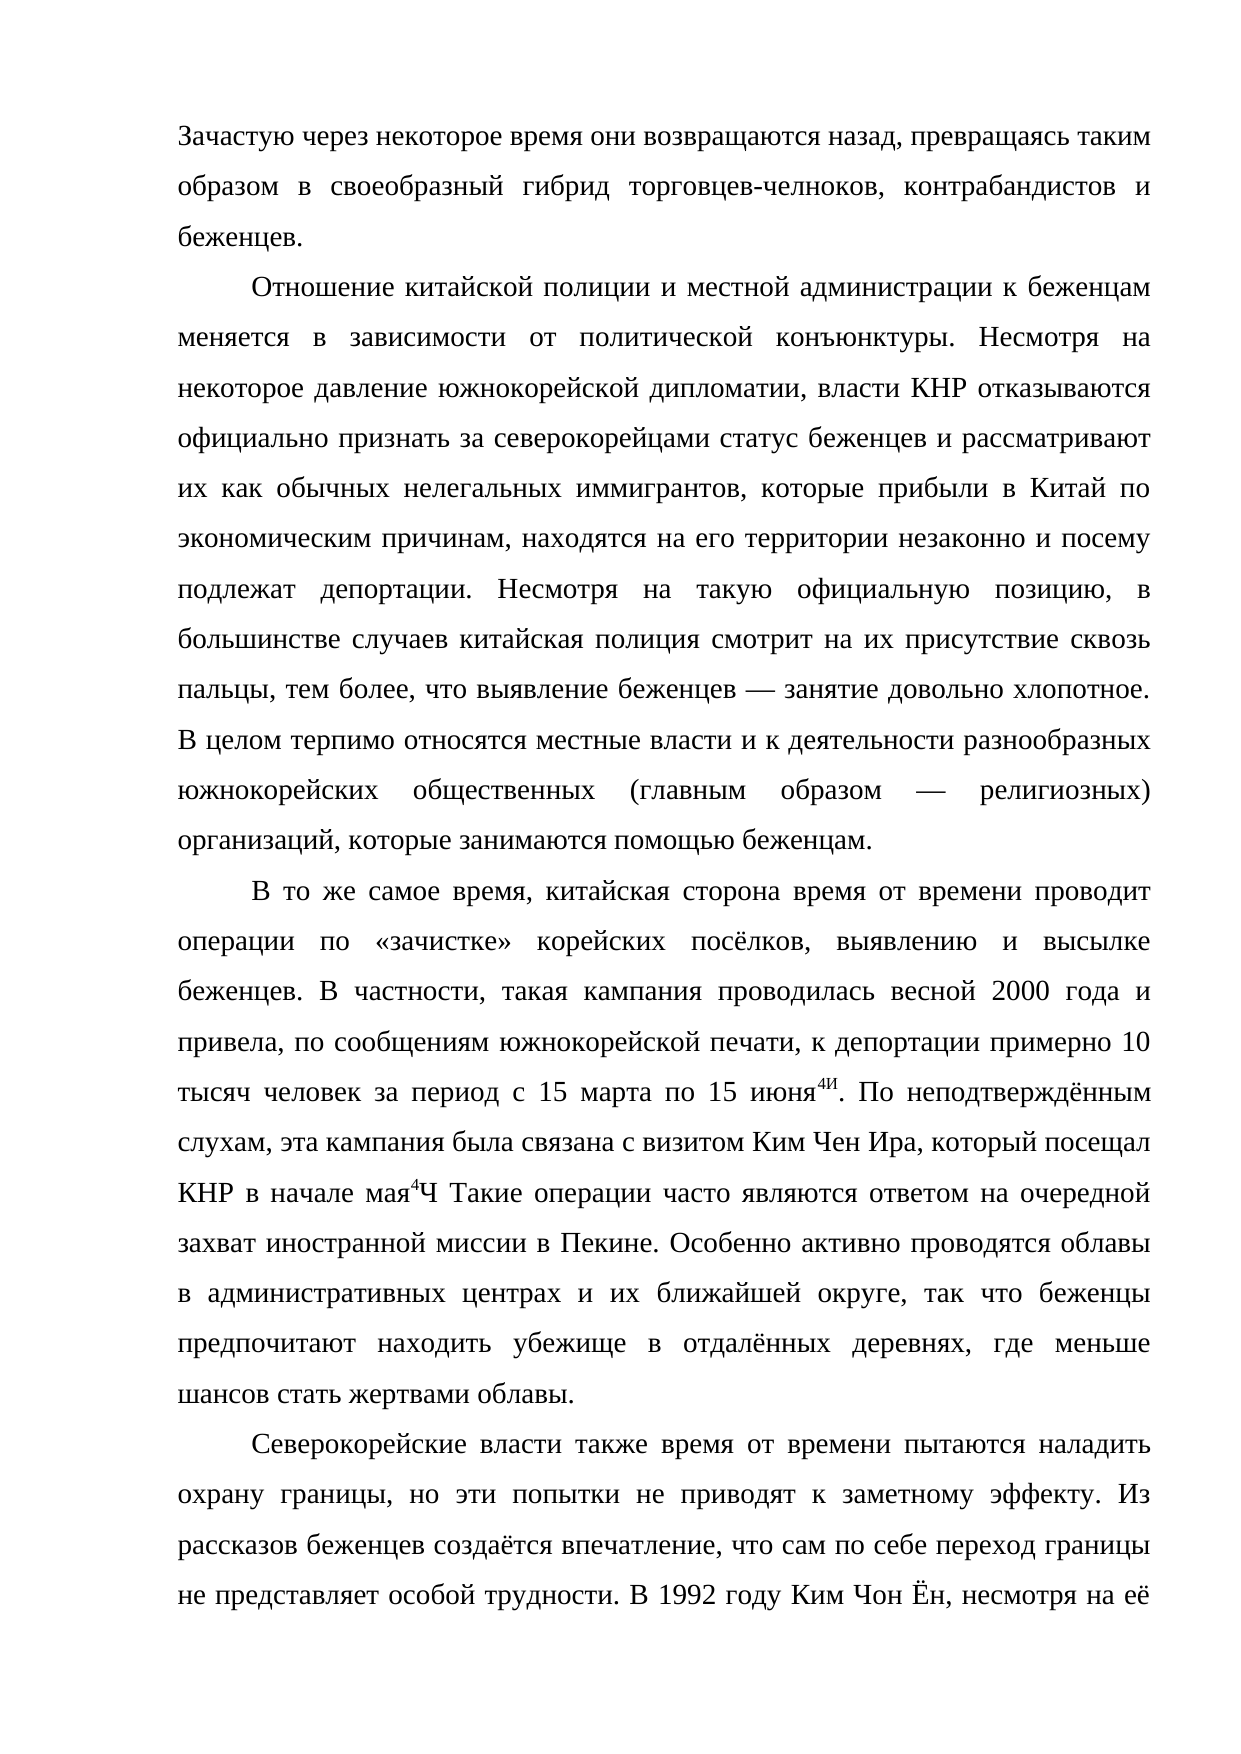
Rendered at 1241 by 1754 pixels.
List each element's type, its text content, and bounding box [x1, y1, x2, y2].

text Отношение китайской полиции и местной администрации к беженцам меняется в зависимости от политической конъюнктуры. Несмотря на некоторое давление южнокорейской дипломатии, власти КНР отказываются официально признать за северокорейцами статус беженцев и рассматривают их как обычных нелегальных иммигрантов, которые прибыли в Китай по экономическим причинам, находятся на его территории незаконно и посему подлежат депортации. Несмотря на такую официальную позицию, в большинстве случаев китайская полиция смотрит на их присутствие сквозь пальцы, тем более, что выявление беженцев — занятие довольно хлопотное. В целом терпимо относятся местные власти и к деятельности разнообразных южнокорейских общественных (главным образом — религиозных) организаций, которые занимаются помощью беженцам. [177, 269, 1152, 856]
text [177, 118, 1152, 252]
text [177, 1426, 1152, 1611]
text В то же самое время, китайская сторона время от времени проводит операции по «зачистке» корейских посёлков, выявлению и высылке беженцев. В частности, такая кампания проводилась весной 2000 года и привела, по сообщениям южнокорейской печати, к депортации примерно 10 тысяч человек за период с 15 марта по 15 июня4И. По неподтверждённым слухам, эта кампания была связана с визитом Ким Чен Ира, который посещал КНР в начале мая4Ч Такие операции часто являются ответом на очередной захват иностранной миссии в Пекине. Особенно активно проводятся облавы в административных центрах и их ближайшей округе, так что беженцы предпочитают находить убежище в отдалённых деревнях, где меньше шансов стать жертвами облавы. [177, 873, 1152, 1409]
